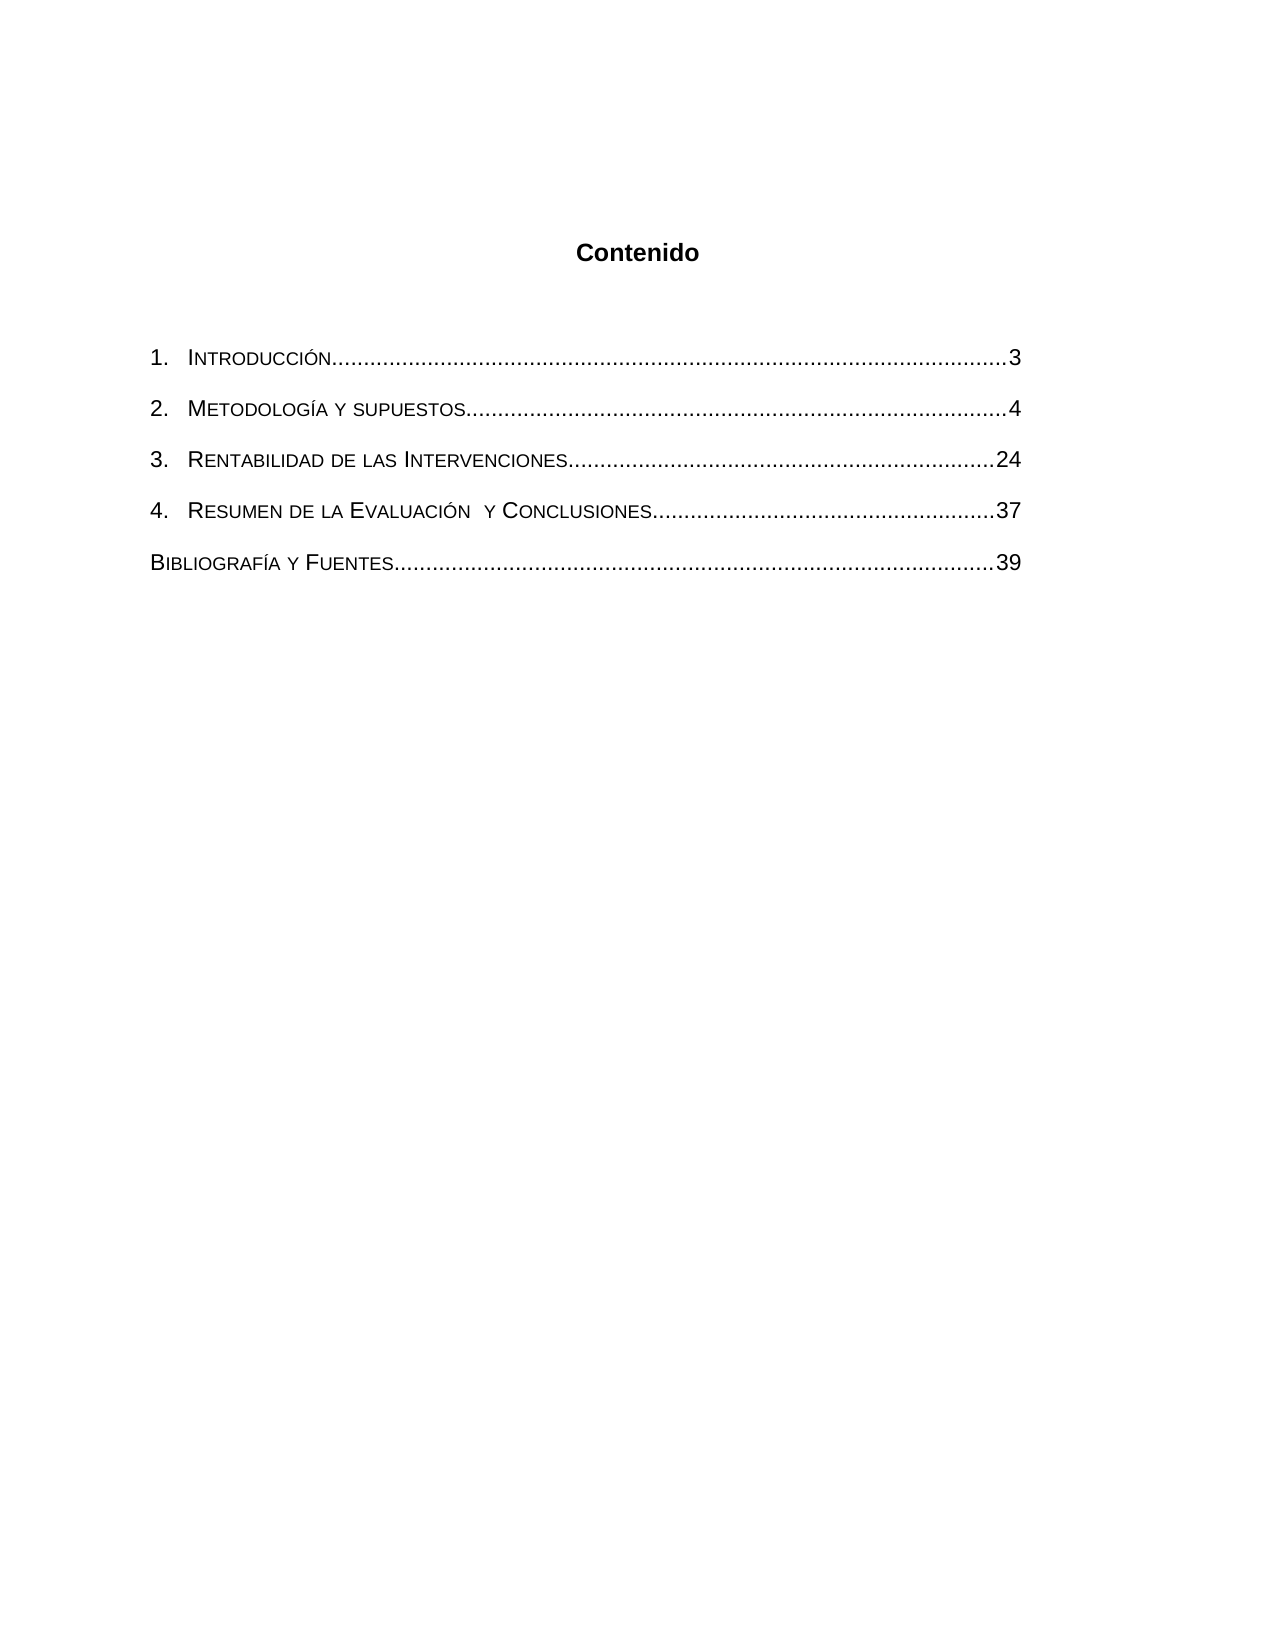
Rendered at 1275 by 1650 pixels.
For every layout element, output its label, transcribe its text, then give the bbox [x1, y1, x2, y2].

text 3. Rentabilidad de las Intervenciones 24 [150, 446, 1125, 472]
text 2. Metodología y supuestos 4 [150, 395, 1125, 421]
subtitle Contenido [150, 237, 1125, 266]
text 1. Introducción 3 [150, 343, 1125, 370]
text 4. Resumen de la Evaluación y Conclusiones 37 [150, 497, 1125, 524]
text Bibliografía y Fuentes 39 [150, 549, 1125, 575]
